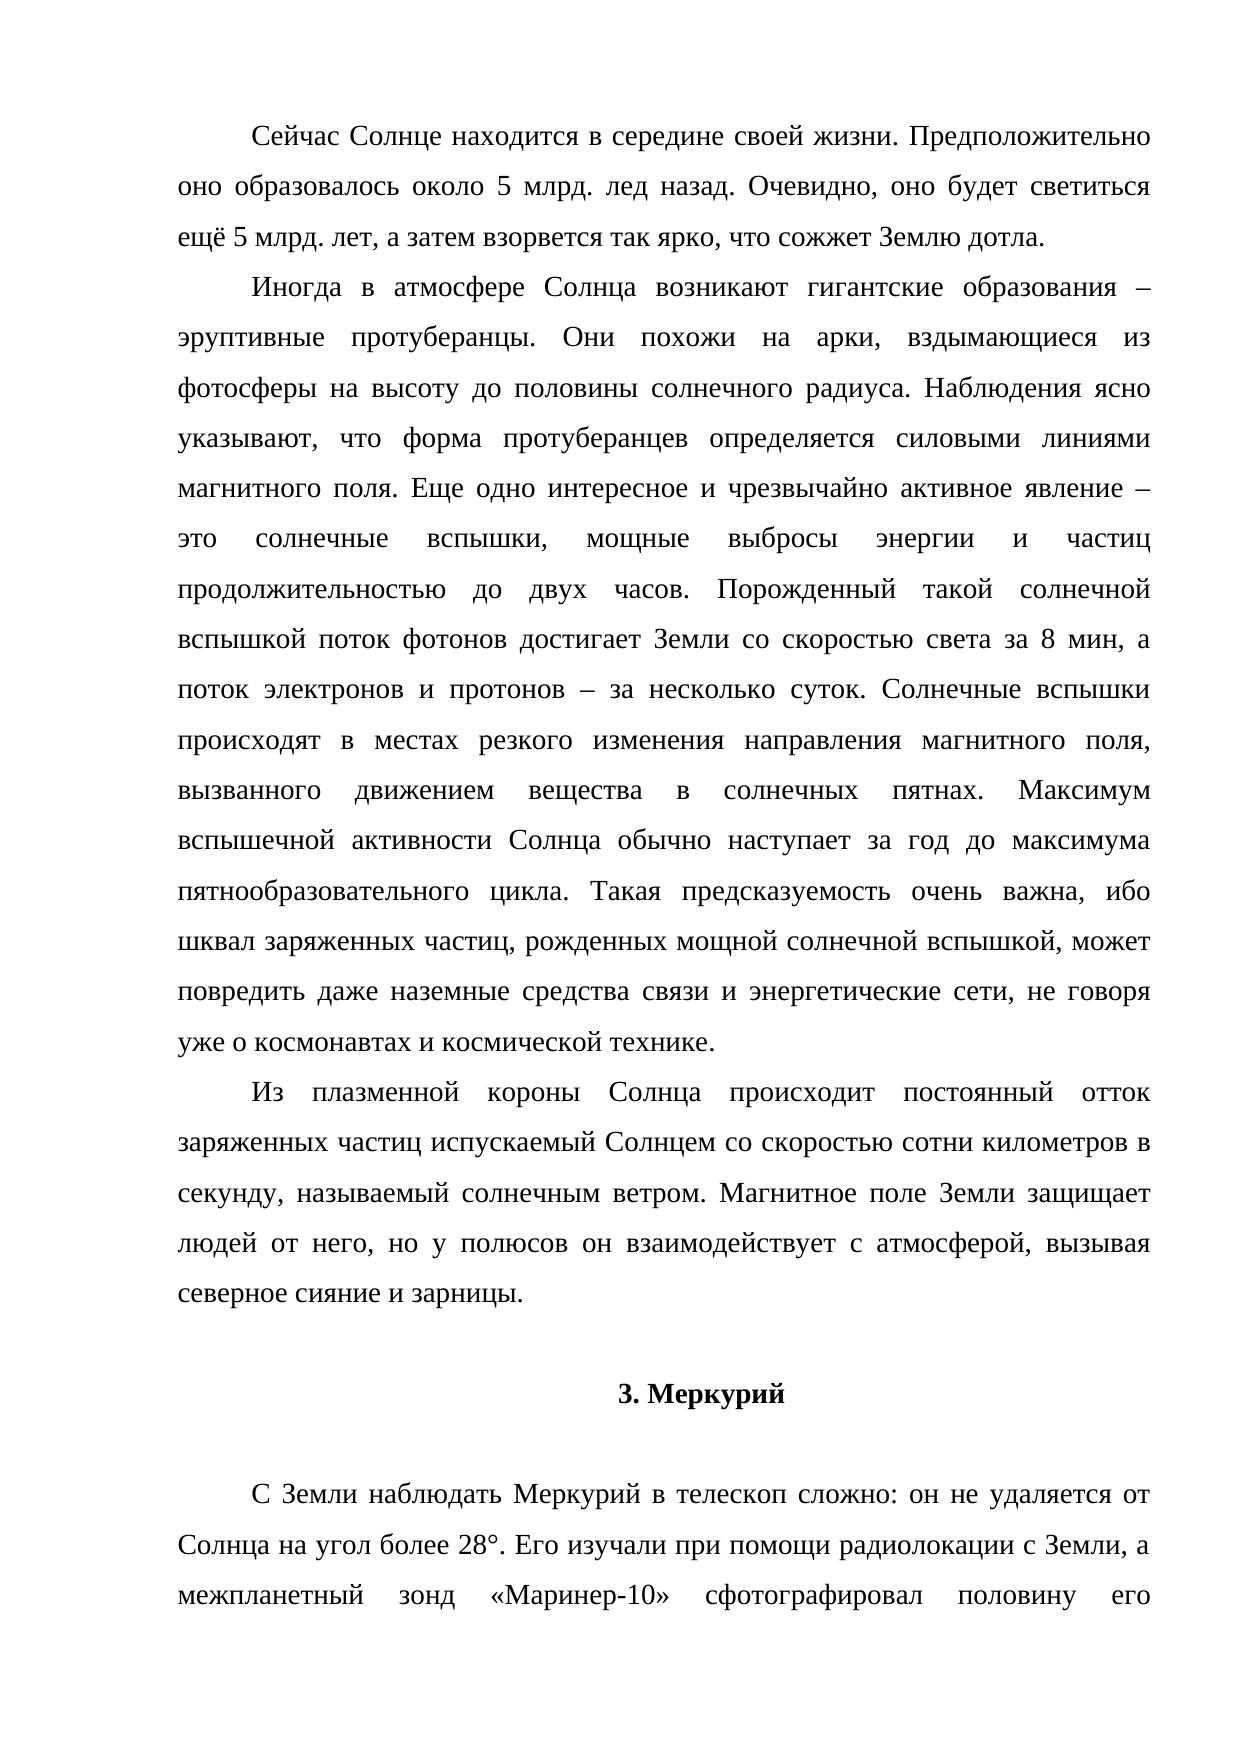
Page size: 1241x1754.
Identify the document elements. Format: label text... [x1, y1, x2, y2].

text Сейчас Солнце находится в середине своей жизни. Предположительно оно образовалось около 5 млрд. лед назад. Очевидно, оно будет светиться ещё 5 млрд. лет, а затем взорвется так ярко, что сожжет Землю дотла. [177, 118, 1152, 252]
text Иногда в атмосфере Солнца возникают гигантские образования – эруптивные протуберанцы. Они похожи на арки, вздымающиеся из фотосферы на высоту до половины солнечного радиуса. Наблюдения ясно указывают, что форма протуберанцев определяется силовыми линиями магнитного поля. Еще одно интересное и чрезвычайно активное явление – это солнечные вспышки, мощные выбросы энергии и частиц продолжительностью до двух часов. Порожденный такой солнечной вспышкой поток фотонов достигает Земли со скоростью света за 8 мин, а поток электронов и протонов – за несколько суток. Солнечные вспышки происходят в местах резкого изменения направления магнитного поля, вызванного движением вещества в солнечных пятнах. Максимум вспышечной активности Солнца обычно наступает за год до максимума пятнообразовательного цикла. Такая предсказуемость очень важна, ибо шквал заряженных частиц, рожденных мощной солнечной вспышкой, может повредить даже наземные средства связи и энергетические сети, не говоря уже о космонавтах и космической технике. [177, 269, 1152, 1057]
text 3. Меркурий [177, 1376, 1152, 1409]
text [177, 1477, 1152, 1611]
text Из плазменной короны Солнца происходит постоянный отток заряженных частиц испускаемый Солнцем со скоростью сотни километров в секунду, называемый солнечным ветром. Магнитное поле Земли защищает людей от него, но у полюсов он взаимодействует с атмосферой, вызывая северное сияние и зарницы. [177, 1074, 1152, 1309]
